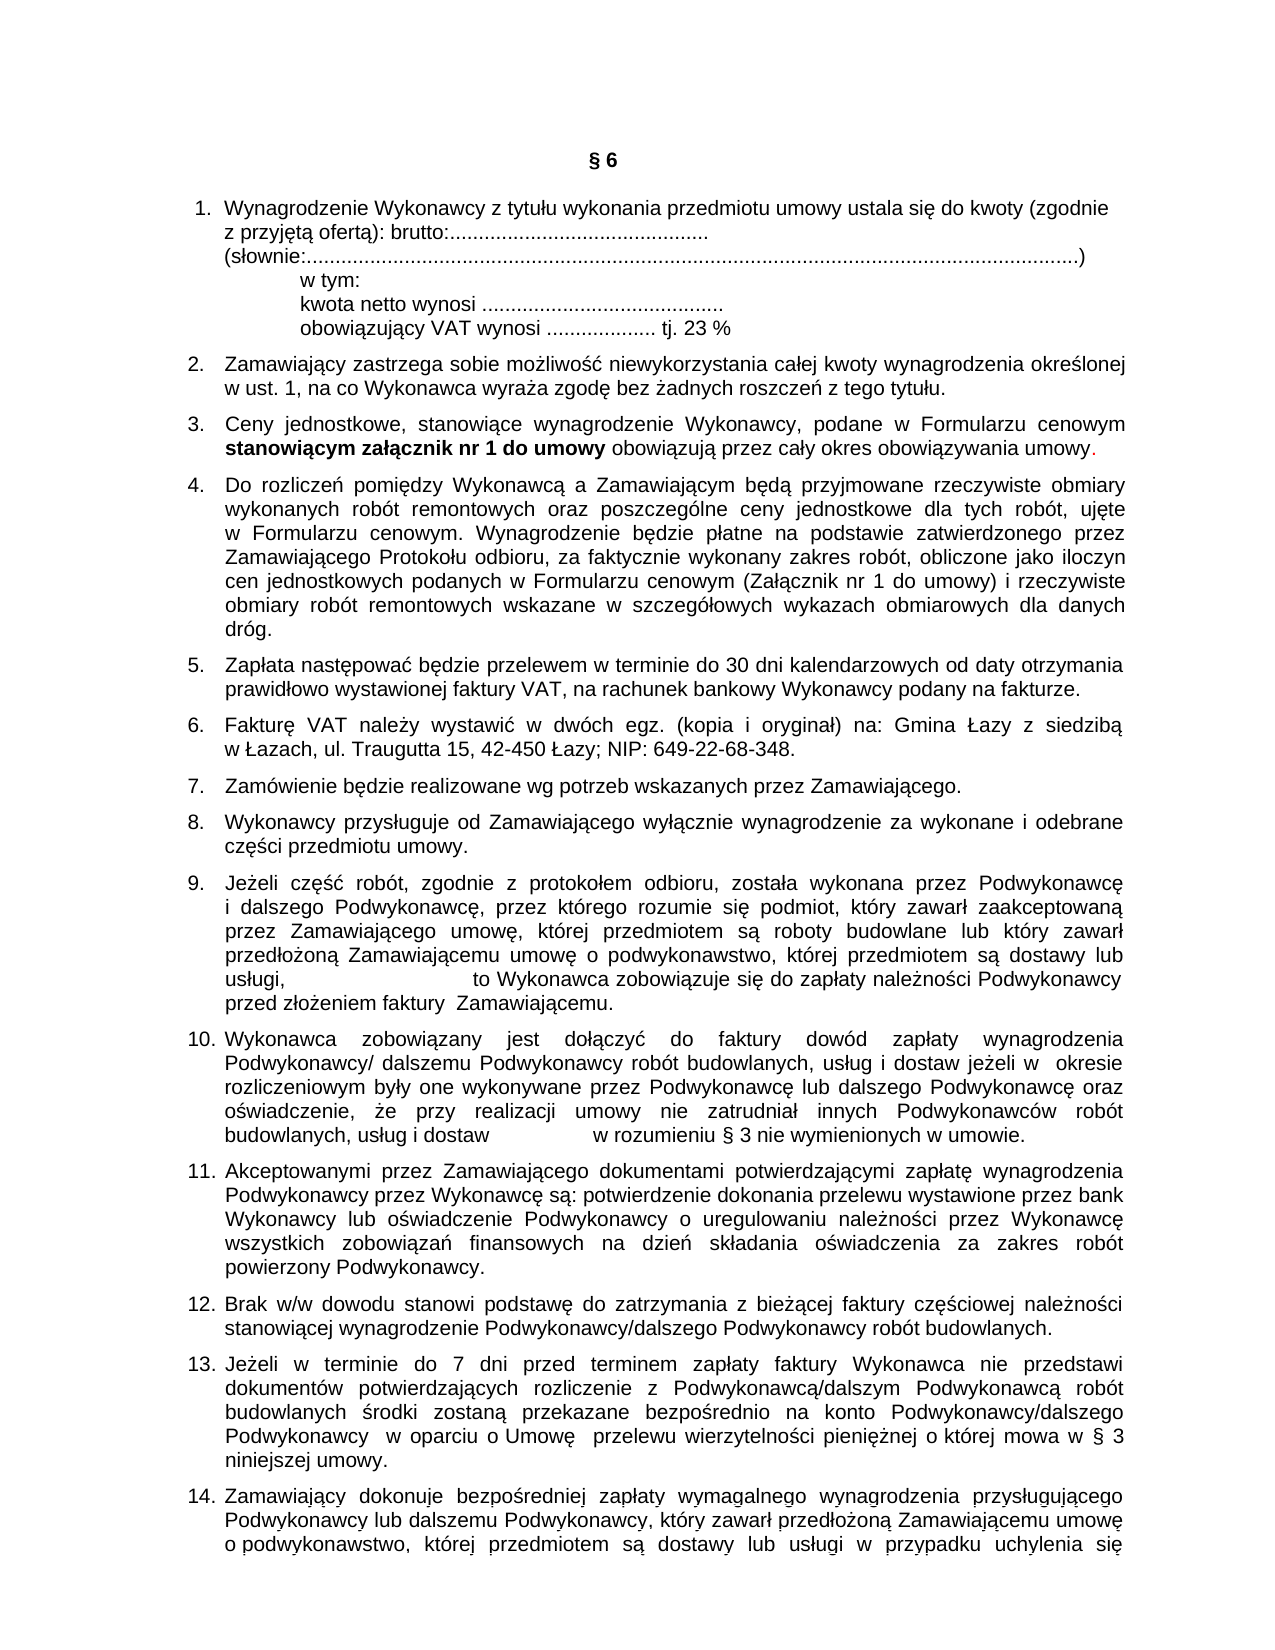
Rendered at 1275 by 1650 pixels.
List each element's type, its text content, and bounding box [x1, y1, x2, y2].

list Wykonawcy przysługuje od Zamawiającego wyłącznie wynagrodzenie za wykonane i odebrane części przedmiotu umowy. [187, 810, 1124, 858]
text w tym: [300, 267, 1127, 291]
list Zapłata następować będzie przelewem w terminie do 30 dni kalendarzowych od daty otrzymania prawidłowo wystawionej faktury VAT, na rachunek bankowy Wykonawcy podany na fakturze. [187, 653, 1124, 701]
list Akceptowanymi przez Zamawiającego dokumentami potwierdzającymi zapłatę wynagrodzenia Podwykonawcy przez Wykonawcę są: potwierdzenie dokonania przelewu wystawione przez bank Wykonawcy lub oświadczenie Podwykonawcy o uregulowaniu należności przez Wykonawcę wszystkich zobowiązań finansowych na dzień składania oświadczenia za zakres robót powierzony Podwykonawcy. [187, 1159, 1124, 1279]
list Do rozliczeń pomiędzy Wykonawcą a Zamawiającym będą przyjmowane rzeczywiste obmiary wykonanych robót remontowych oraz poszczególne ceny jednostkowe dla tych robót, ujęte w Formularzu cenowym. Wynagrodzenie będzie płatne na podstawie zatwierdzonego przez Zamawiającego Protokołu odbioru, za faktycznie wykonany zakres robót, obliczone jako iloczyn cen jednostkowych podanych w Formularzu cenowym (Załącznik nr 1 do umowy) i rzeczywiste obmiary robót remontowych wskazane w szczegółowych wykazach obmiarowych dla danych dróg. [187, 473, 1127, 640]
list Wykonawca zobowiązany jest dołączyć do faktury dowód zapłaty wynagrodzenia Podwykonawcy/ dalszemu Podwykonawcy robót budowlanych, usług i dostaw jeżeli w okresie rozliczeniowym były one wykonywane przez Podwykonawcę lub dalszego Podwykonawcę oraz oświadczenie, że przy realizacji umowy nie zatrudniał innych Podwykonawców robót budowlanych, usług i dostaw w rozumieniu § 3 nie wymienionych w umowie. [187, 1027, 1124, 1147]
list Zamówienie będzie realizowane wg potrzeb wskazanych przez Zamawiającego. [187, 774, 1127, 798]
list Brak w/w dowodu stanowi podstawę do zatrzymania z bieżącej faktury częściowej należności stanowiącej wynagrodzenie Podwykonawcy/dalszego Podwykonawcy robót budowlanych. [187, 1291, 1124, 1339]
text obowiązujący VAT wynosi ................... tj. 23 % [300, 315, 1127, 339]
list Zamawiający zastrzega sobie możliwość niewykorzystania całej kwoty wynagrodzenia określonej w ust. 1, na co Wykonawca wyraża zgodę bez żadnych roszczeń z tego tytułu. [187, 352, 1127, 400]
list Ceny jednostkowe, stanowiące wynagrodzenie Wykonawcy, podane w Formularzu cenowym stanowiącym załącznik nr 1 do umowy obowiązują przez cały okres obowiązywania umowy. [187, 412, 1127, 460]
text § 6 [150, 148, 1056, 172]
text kwota netto wynosi .......................................... [300, 291, 1127, 315]
list Wynagrodzenie Wykonawcy z tytułu wykonania przedmiotu umowy ustala się do kwoty (zgodnie z przyjętą ofertą): brutto:............................................. (słownie:......................................................................................................................................) [194, 196, 1127, 267]
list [187, 1484, 1124, 1556]
list Jeżeli część robót, zgodnie z protokołem odbioru, została wykonana przez Podwykonawcę i dalszego Podwykonawcę, przez którego rozumie się podmiot, który zawarł zaakceptowaną przez Zamawiającego umowę, której przedmiotem są roboty budowlane lub który zawarł przedłożoną Zamawiającemu umowę o podwykonawstwo, której przedmiotem są dostawy lub usługi, to Wykonawca zobowiązuje się do zapłaty należności Podwykonawcy przed złożeniem faktury Zamawiającemu. [187, 871, 1124, 1014]
list Fakturę VAT należy wystawić w dwóch egz. (kopia i oryginał) na: Gmina Łazy z siedzibą w Łazach, ul. Traugutta 15, 42-450 Łazy; NIP: 649-22-68-348. [187, 713, 1124, 761]
list Jeżeli w terminie do 7 dni przed terminem zapłaty faktury Wykonawca nie przedstawi dokumentów potwierdzających rozliczenie z Podwykonawcą/dalszym Podwykonawcą robót budowlanych środki zostaną przekazane bezpośrednio na konto Podwykonawcy/dalszego Podwykonawcy w oparciu o Umowę przelewu wierzytelności pieniężnej o której mowa w § 3 niniejszej umowy. [187, 1352, 1124, 1472]
